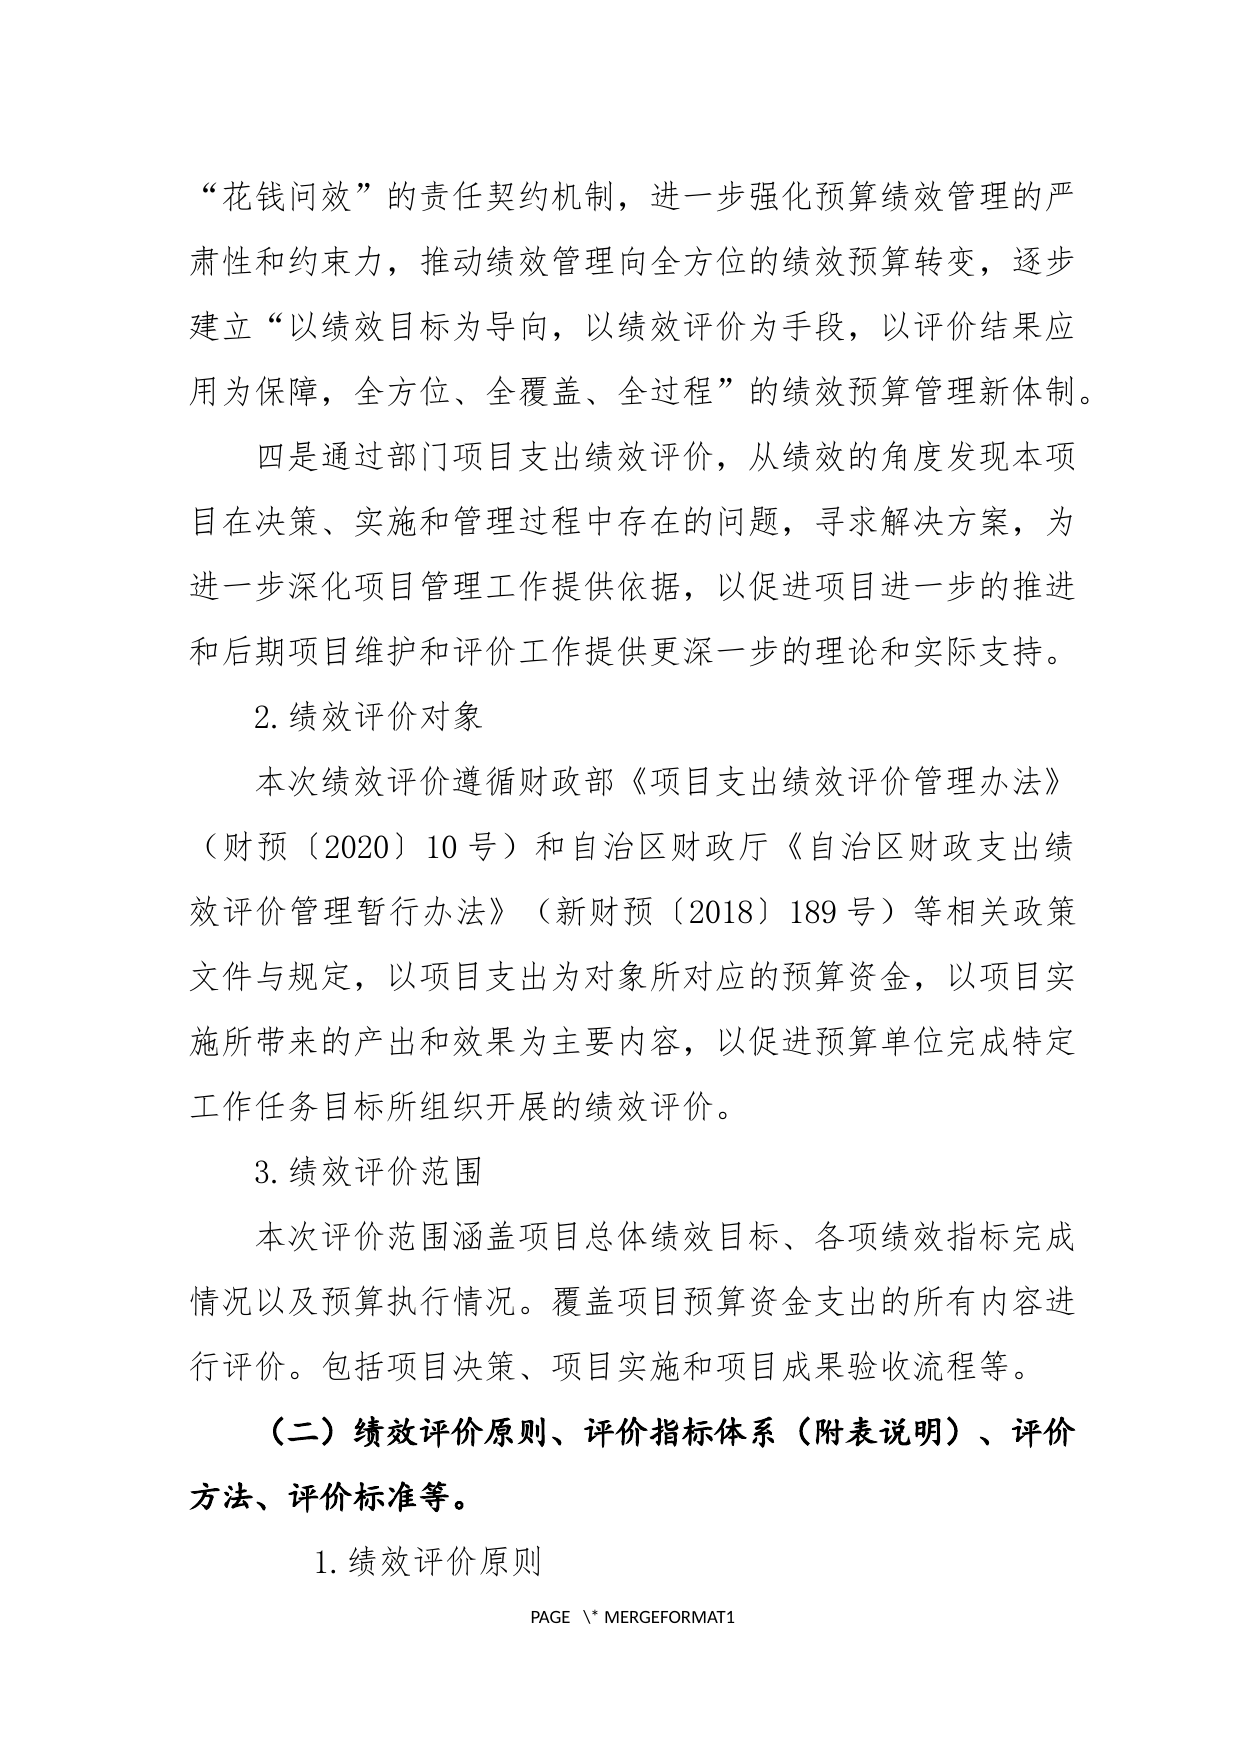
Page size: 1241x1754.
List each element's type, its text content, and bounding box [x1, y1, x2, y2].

text （二）绩效评价原则、评价指标体系（附表说明）、评价方法、评价标准等。 [187, 1397, 1078, 1527]
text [187, 1527, 1078, 1592]
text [187, 162, 1078, 1397]
